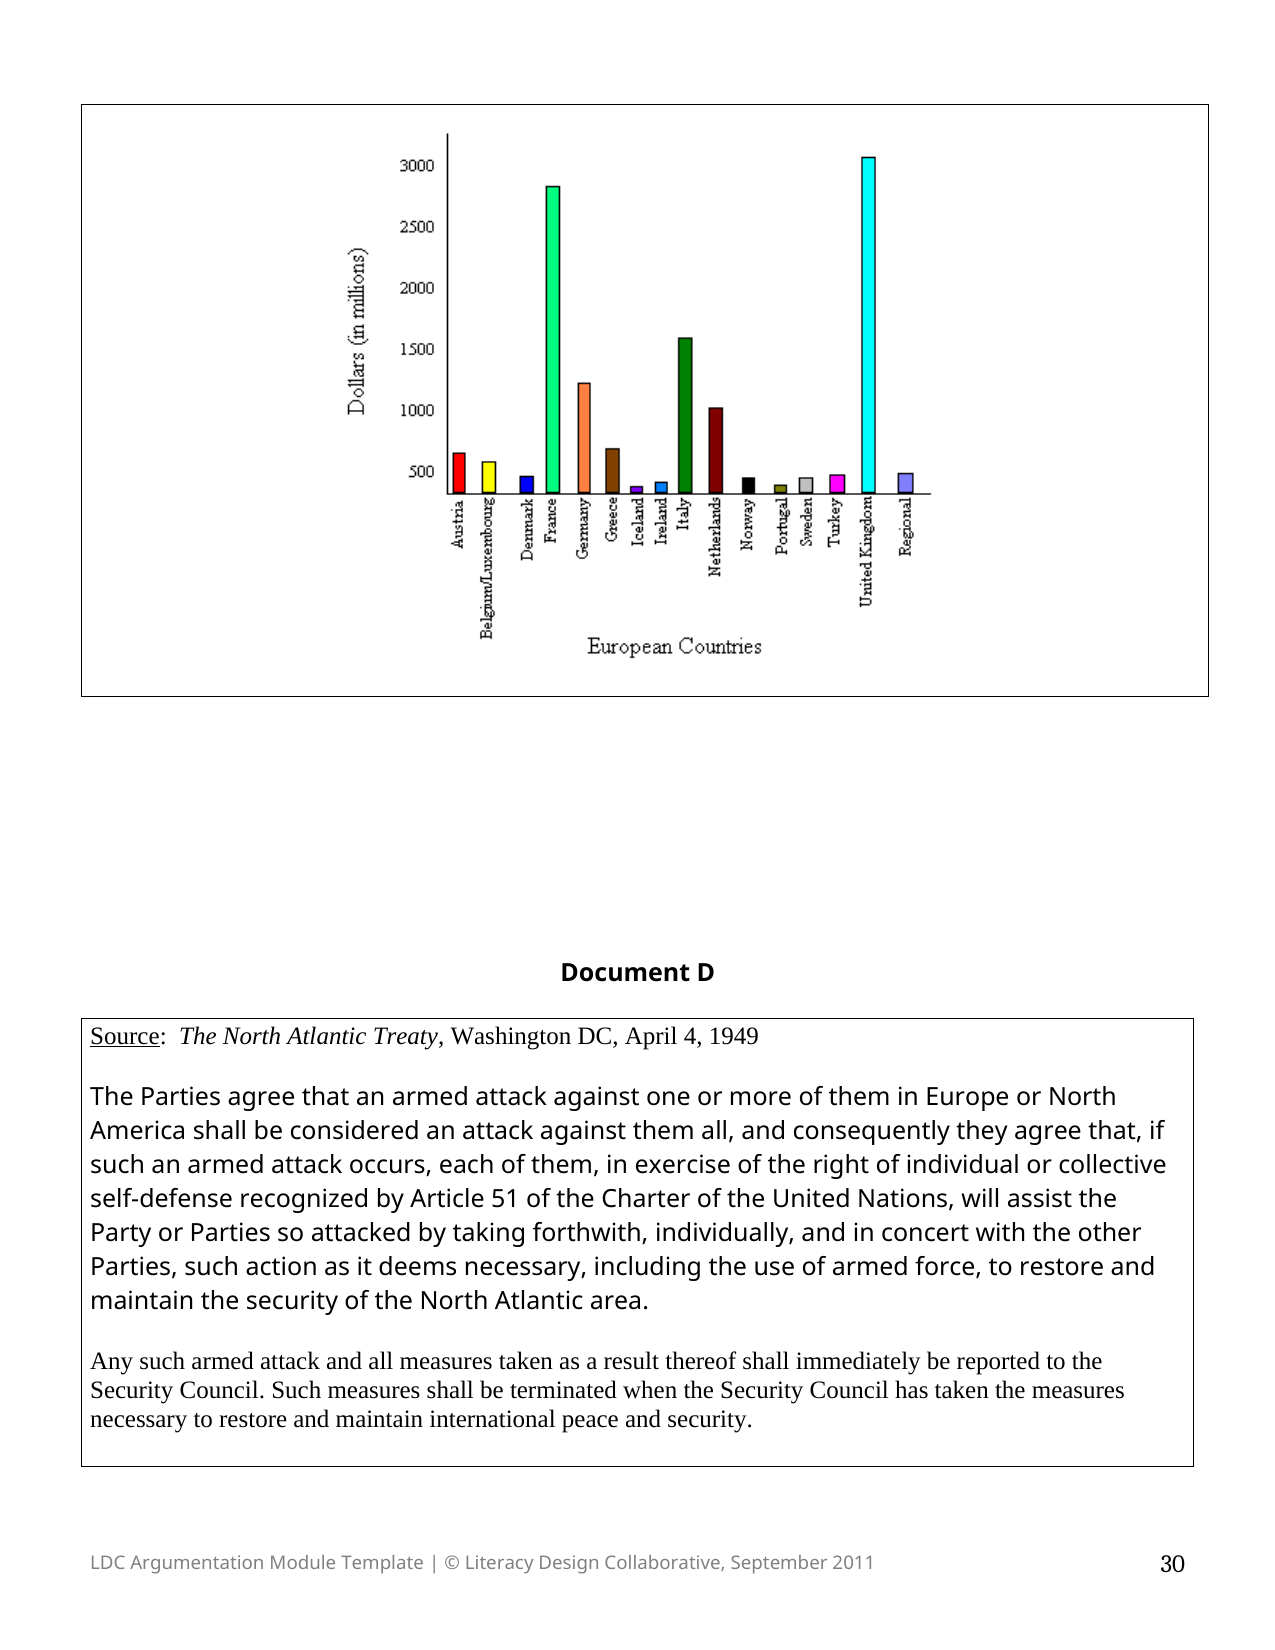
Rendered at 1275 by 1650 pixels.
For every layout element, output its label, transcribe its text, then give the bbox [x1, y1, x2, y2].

text Source: The North Atlantic Treaty, Washington DC, April 4, 1949 [82, 1019, 1193, 1049]
text The Parties agree that an armed attack against one or more of them in Europe or North America shall be considered an attack against them all, and consequently they agree that, if such an armed attack occurs, each of them, in exercise of the right of individual or collective self-defense recognized by Article 51 of the Charter of the United Nations, will assist the Party or Parties so attacked by taking forthwith, individually, and in concert with the other Parties, such action as it deems necessary, including the use of armed force, to restore and maintain the security of the North Atlantic area. [82, 1076, 1193, 1317]
text Document D [90, 954, 1185, 988]
picture [303, 106, 972, 696]
text Any such armed attack and all measures taken as a result thereof shall immediately be reported to the Security Council. Such measures shall be terminated when the Security Council has taken the measures necessary to restore and maintain international peace and security. [82, 1343, 1193, 1432]
